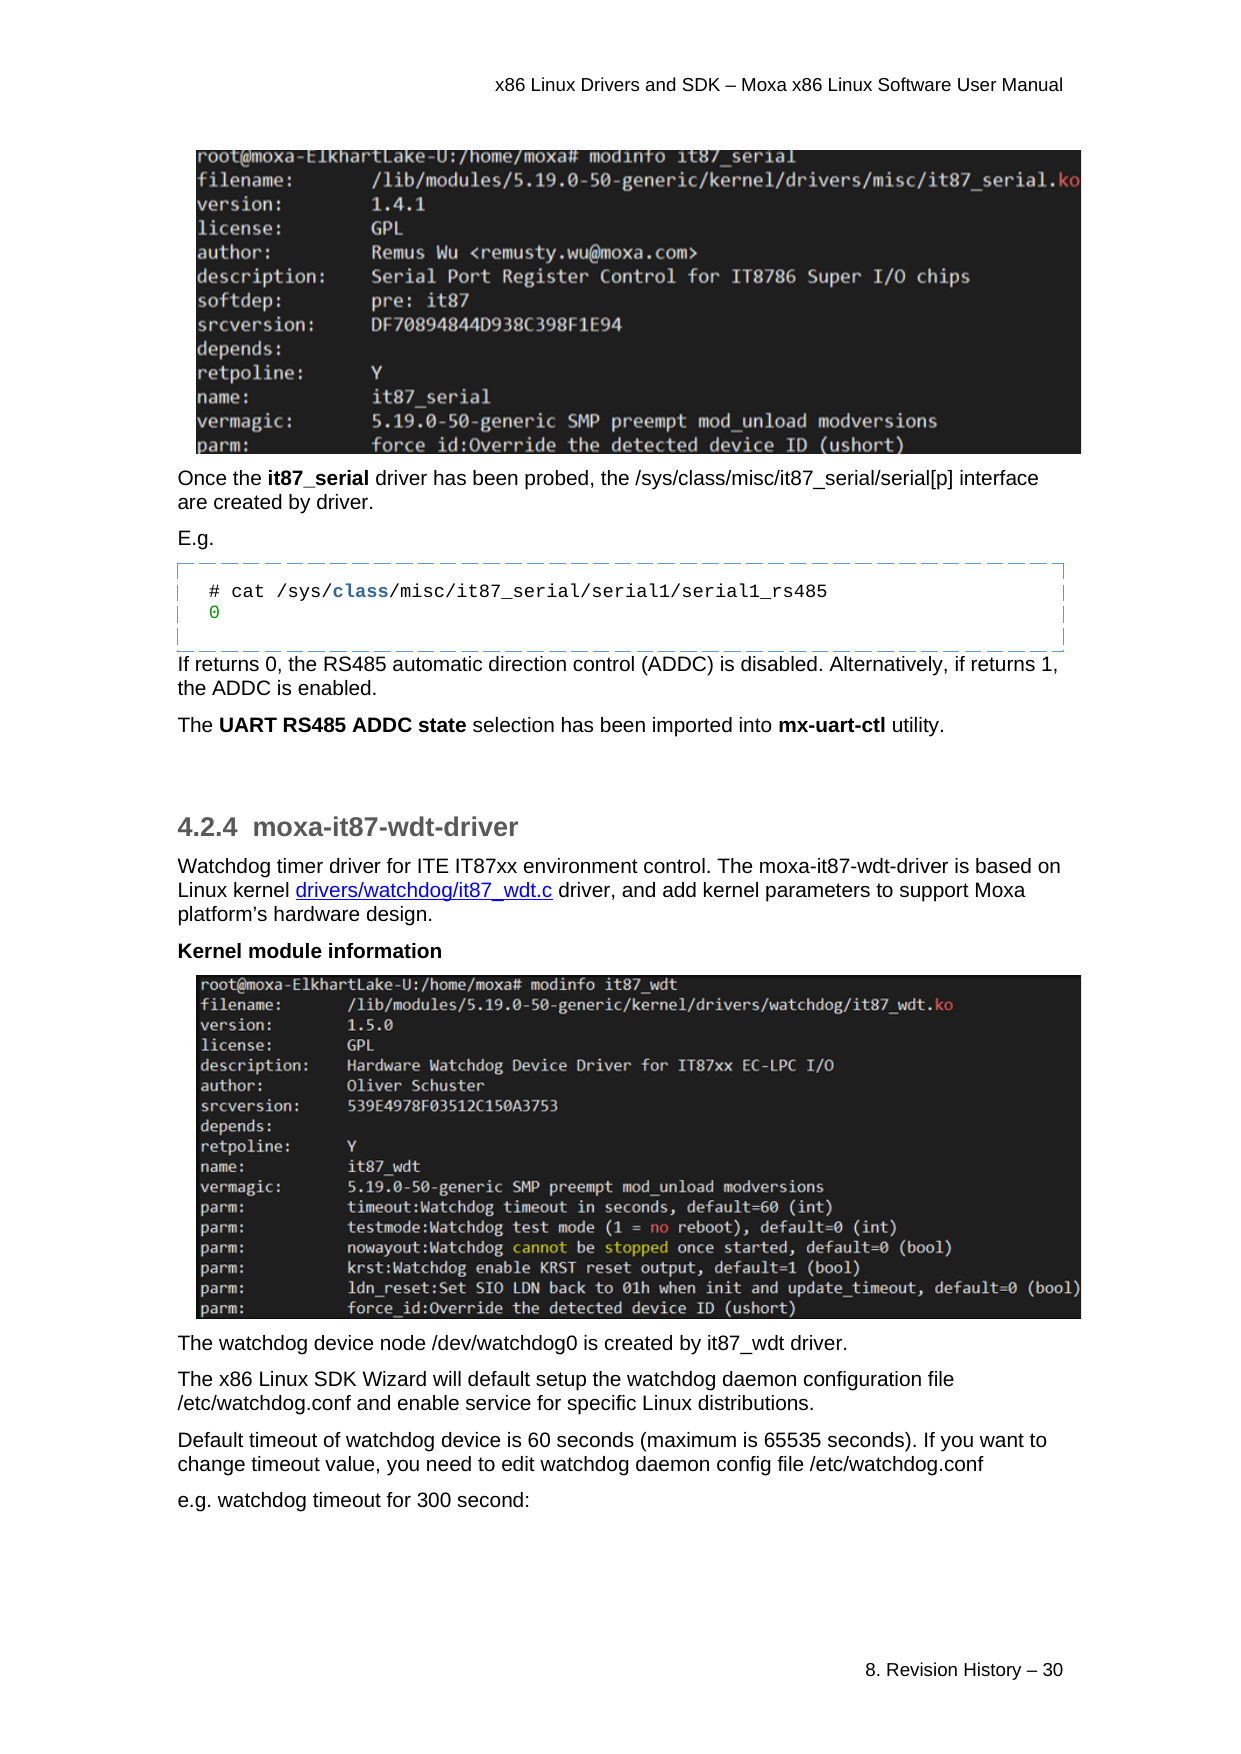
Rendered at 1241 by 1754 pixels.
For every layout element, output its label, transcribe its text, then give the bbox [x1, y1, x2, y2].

text If returns 0, the RS485 automatic direction control (ADDC) is disabled. Alternatively, if returns 1, the ADDC is enabled. [177, 652, 1063, 700]
text The watchdog device node /dev/watchdog0 is created by it87_wdt driver. [177, 1331, 1063, 1355]
text E.g. [177, 526, 1063, 550]
table_header # cat /sys/class/misc/it87_serial/serial1/serial1_rs485 0 [178, 563, 1063, 651]
text Kernel module information [177, 939, 1063, 963]
picture [196, 975, 1082, 1319]
subtitle moxa-it87-wdt-driver [177, 811, 1063, 842]
text Watchdog timer driver for ITE IT87xx environment control. The moxa-it87-wdt-driver is based on Linux kernel drivers/watchdog/it87_wdt.c driver, and add kernel parameters to support Moxa platform’s hardware design. [177, 854, 1063, 926]
text Once the it87_serial driver has been probed, the /sys/class/misc/it87_serial/serial[p] interface are created by driver. [177, 466, 1063, 514]
text e.g. watchdog timeout for 300 second: [177, 1488, 1063, 1512]
text Default timeout of watchdog device is 60 seconds (maximum is 65535 seconds). If you want to change timeout value, you need to edit watchdog daemon config file /etc/watchdog.conf [177, 1428, 1063, 1476]
text The x86 Linux SDK Wizard will default setup the watchdog daemon configuration file /etc/watchdog.conf and enable service for specific Linux distributions. [177, 1367, 1063, 1415]
text The UART RS485 ADDC state selection has been imported into mx-uart-ctl utility. [177, 713, 1063, 737]
picture [196, 150, 1082, 454]
